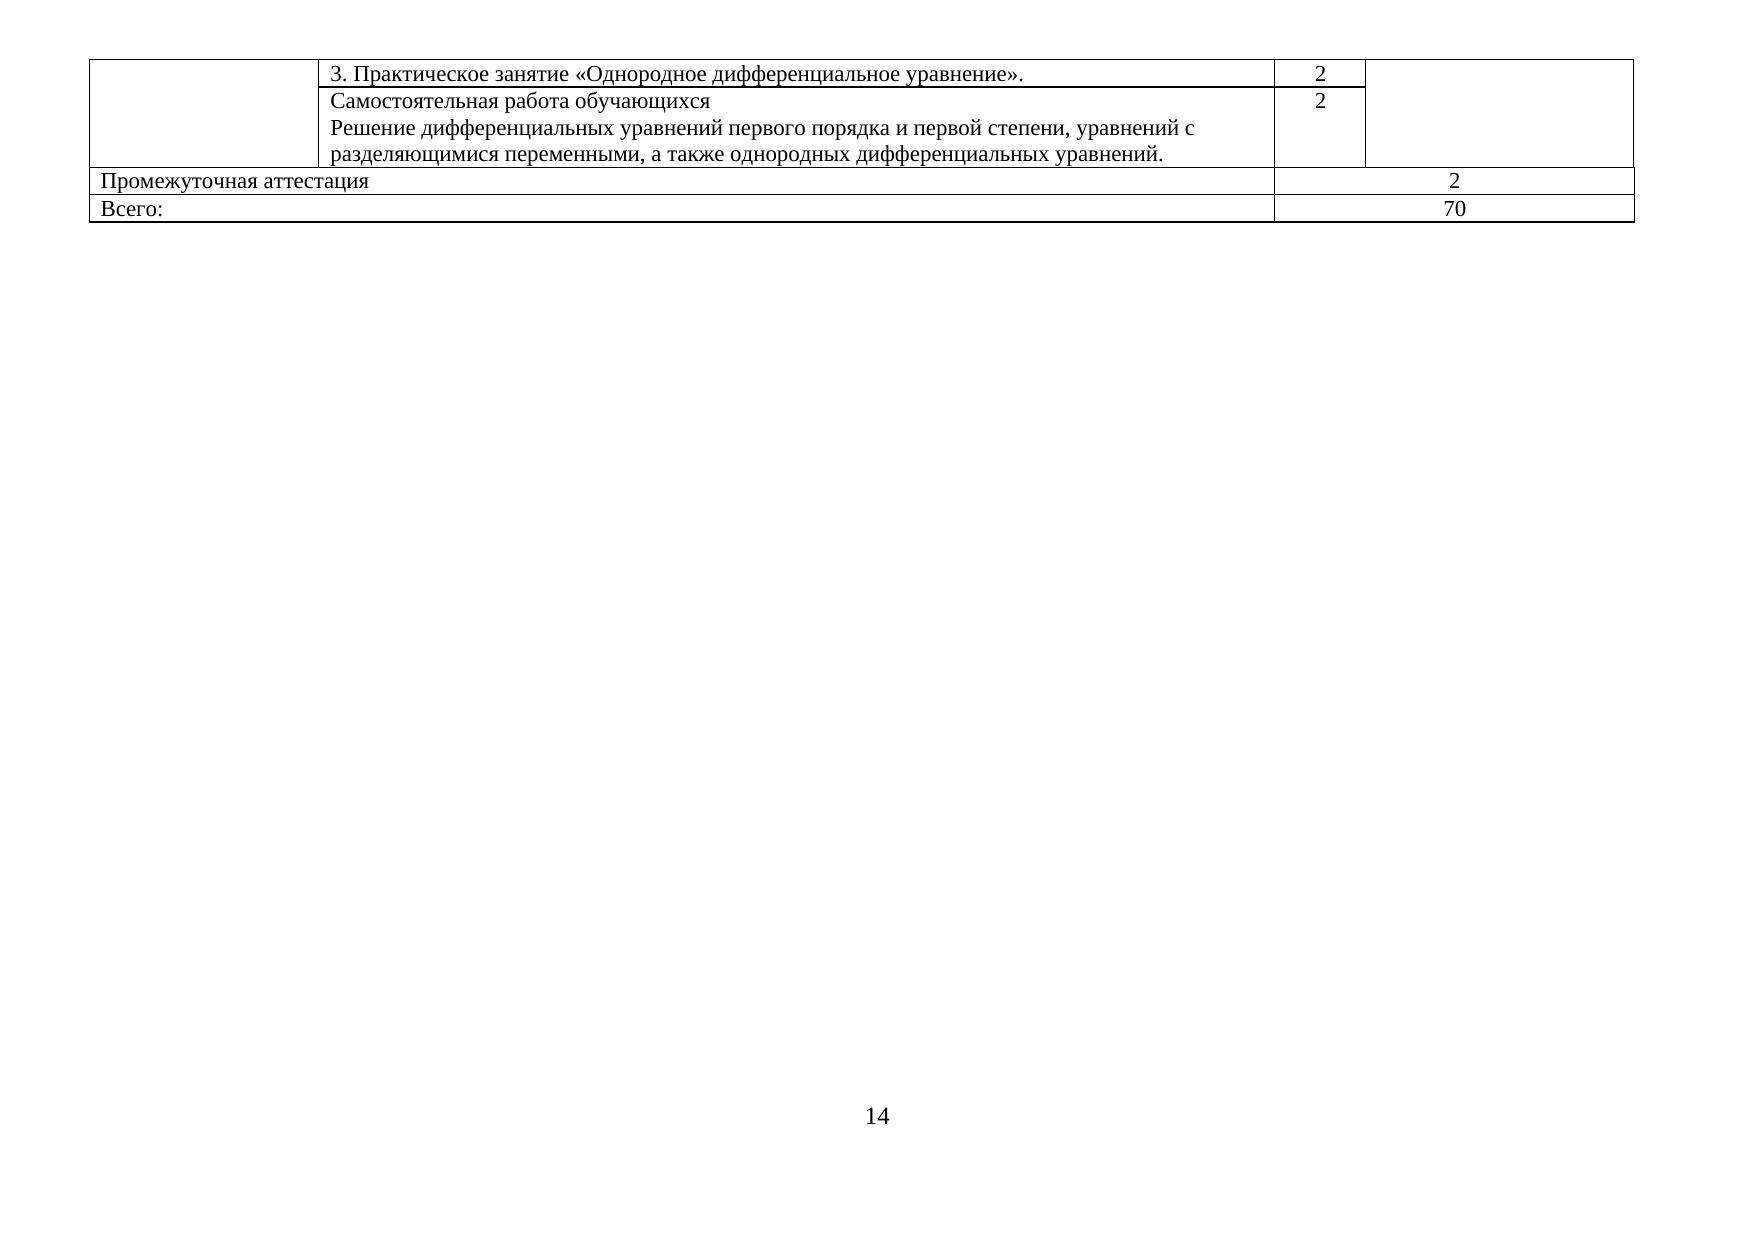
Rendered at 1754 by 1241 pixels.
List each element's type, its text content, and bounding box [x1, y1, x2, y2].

table_cell Промежуточная аттестация [90, 168, 1274, 194]
table_cell 2 [1275, 168, 1634, 194]
table_cell Самостоятельная работа обучающихся Решение дифференциальных уравнений первого порядка и первой степени, уравнений с разделяющимися переменными, а также однородных дифференциальных уравнений. [319, 88, 1274, 167]
table_cell 2 [1275, 88, 1365, 167]
table_cell 3. Практическое занятие «Однородное дифференциальное уравнение». [319, 60, 1274, 86]
table_cell Всего: [90, 195, 1274, 221]
table_cell 2 [1275, 60, 1365, 86]
table_cell 70 [1275, 195, 1634, 221]
